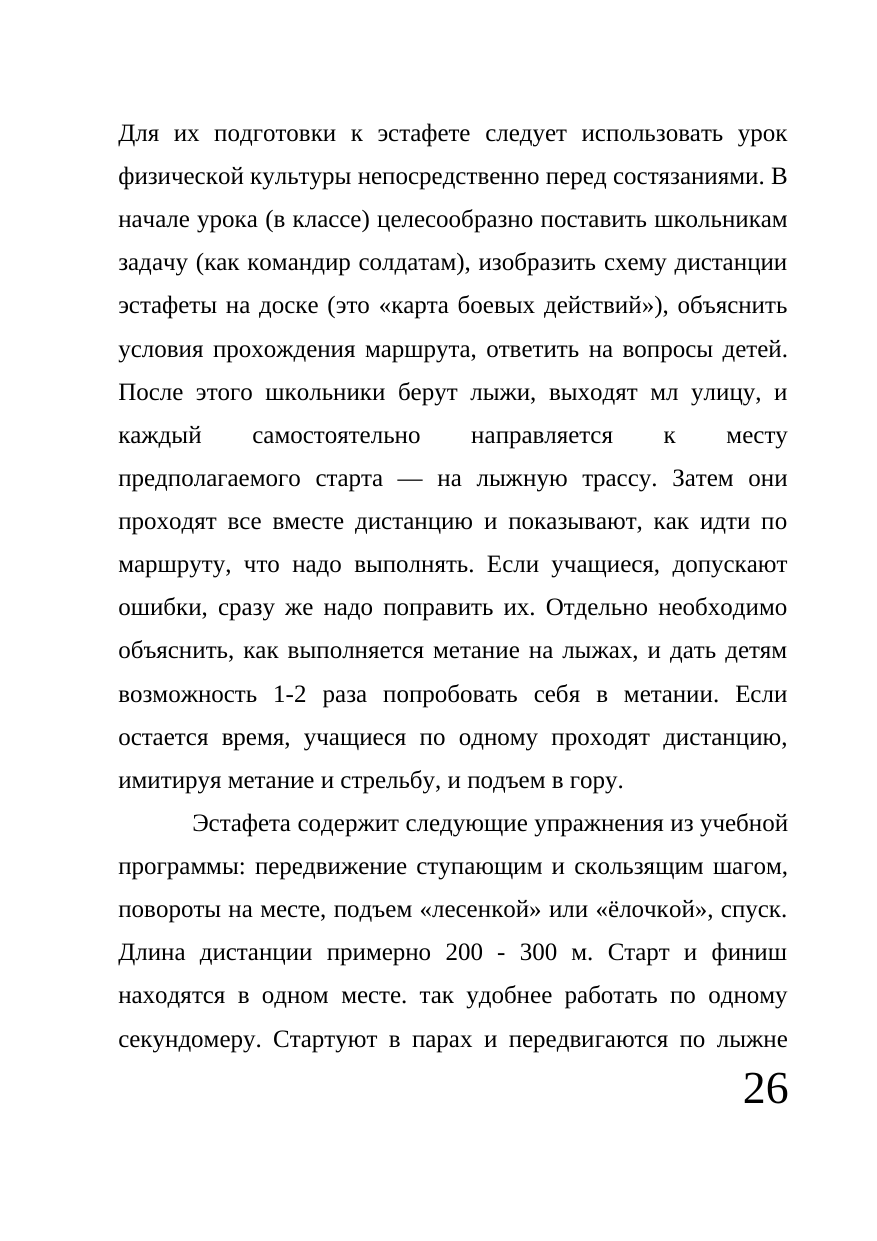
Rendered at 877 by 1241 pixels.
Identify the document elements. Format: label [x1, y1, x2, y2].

text [118, 808, 788, 1052]
text [118, 118, 788, 794]
